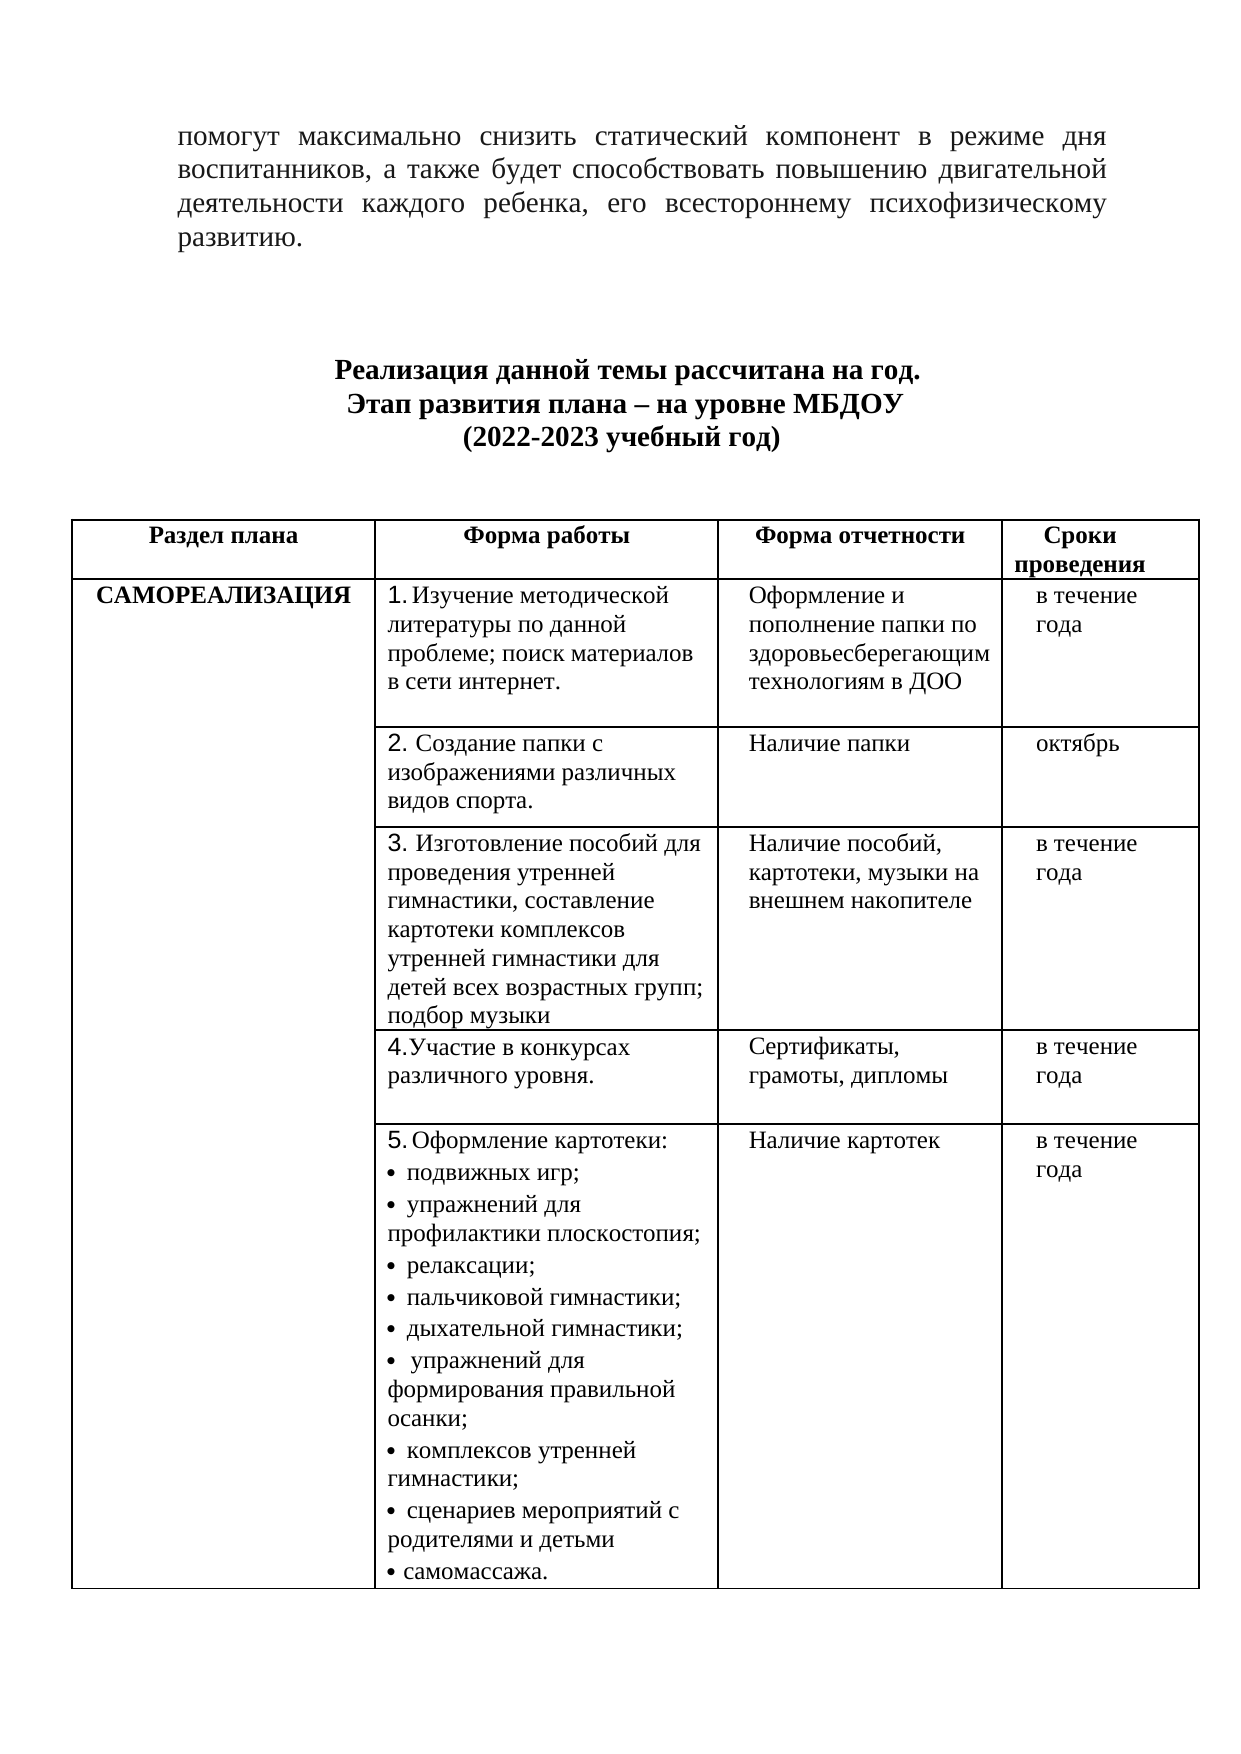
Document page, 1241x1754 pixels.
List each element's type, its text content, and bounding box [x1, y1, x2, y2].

text (2022-2023 учебный год) [177, 419, 1107, 453]
table_header Раздел плана [73, 521, 374, 578]
table_header Форма отчетности [719, 521, 1001, 578]
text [177, 118, 1107, 252]
table_cell САМОРЕАЛИЗАЦИЯ [73, 580, 374, 1588]
table_cell в течение года [1003, 580, 1198, 726]
table_cell в течение года [1003, 1031, 1198, 1123]
table_cell 5. Оформление картотеки:  подвижных игр;  упражнений для профилактики плоскостопия;  релаксации;  пальчиковой гимнастики;  дыхательной гимнастики;  упражнений для формирования правильной осанки;  комплексов утренней гимнастики;  сценариев мероприятий с родителями и детьми  самомассажа. [376, 1125, 717, 1588]
table_cell Наличие картотек [719, 1125, 1001, 1588]
table_cell 4.Участие в конкурсах различного уровня. [376, 1031, 717, 1123]
table_cell 1. Изучение методической литературы по данной проблеме; поиск материалов в сети интернет. [376, 580, 717, 726]
table_cell в течение года [1003, 828, 1198, 1029]
table_cell Наличие пособий, картотеки, музыки на внешнем накопителе [719, 828, 1001, 1029]
table_cell Наличие папки [719, 728, 1001, 826]
table_cell 3. Изготовление пособий для проведения утренней гимнастики, составление картотеки комплексов утренней гимнастики для детей всех возрастных групп; подбор музыки [376, 828, 717, 1029]
table_cell октябрь [1003, 728, 1198, 826]
text Реализация данной темы рассчитана на год. [103, 352, 1107, 386]
table_cell Оформление и пополнение папки по здоровьесберегающим технологиям в ДОО [719, 580, 1001, 726]
table_cell в течение года [1003, 1125, 1198, 1588]
text Этап развития плана – на уровне МБДОУ [177, 386, 1107, 419]
table_cell Сертификаты, грамоты, дипломы [719, 1031, 1001, 1123]
table_header Форма работы [376, 521, 717, 578]
table_cell 2. Создание папки с изображениями различных видов спорта. [376, 728, 717, 826]
table_header Сроки проведения [1003, 521, 1198, 578]
